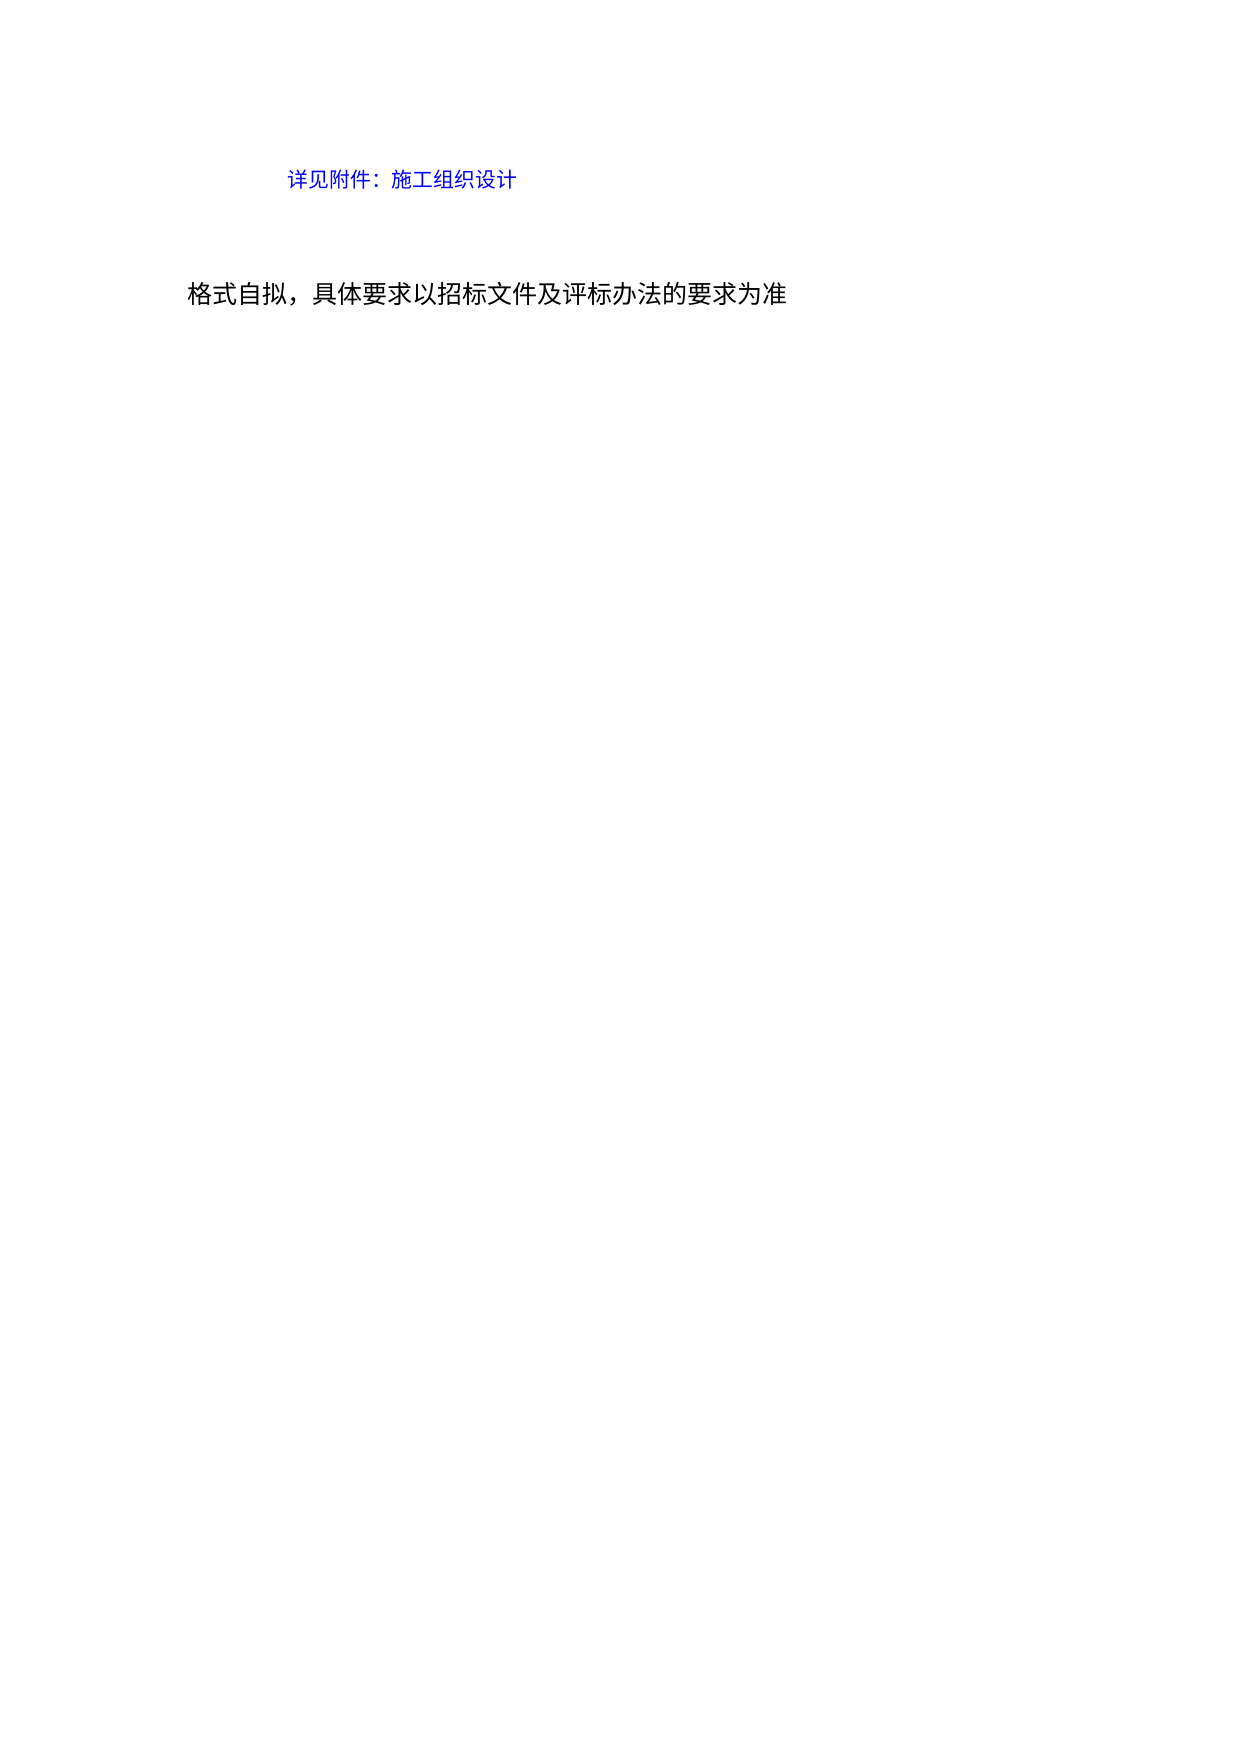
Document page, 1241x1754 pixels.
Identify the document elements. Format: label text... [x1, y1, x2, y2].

text 格式自拟，具体要求以招标文件及评标办法的要求为准 [187, 261, 1053, 326]
text 详见附件：施工组织设计 [187, 162, 1053, 194]
